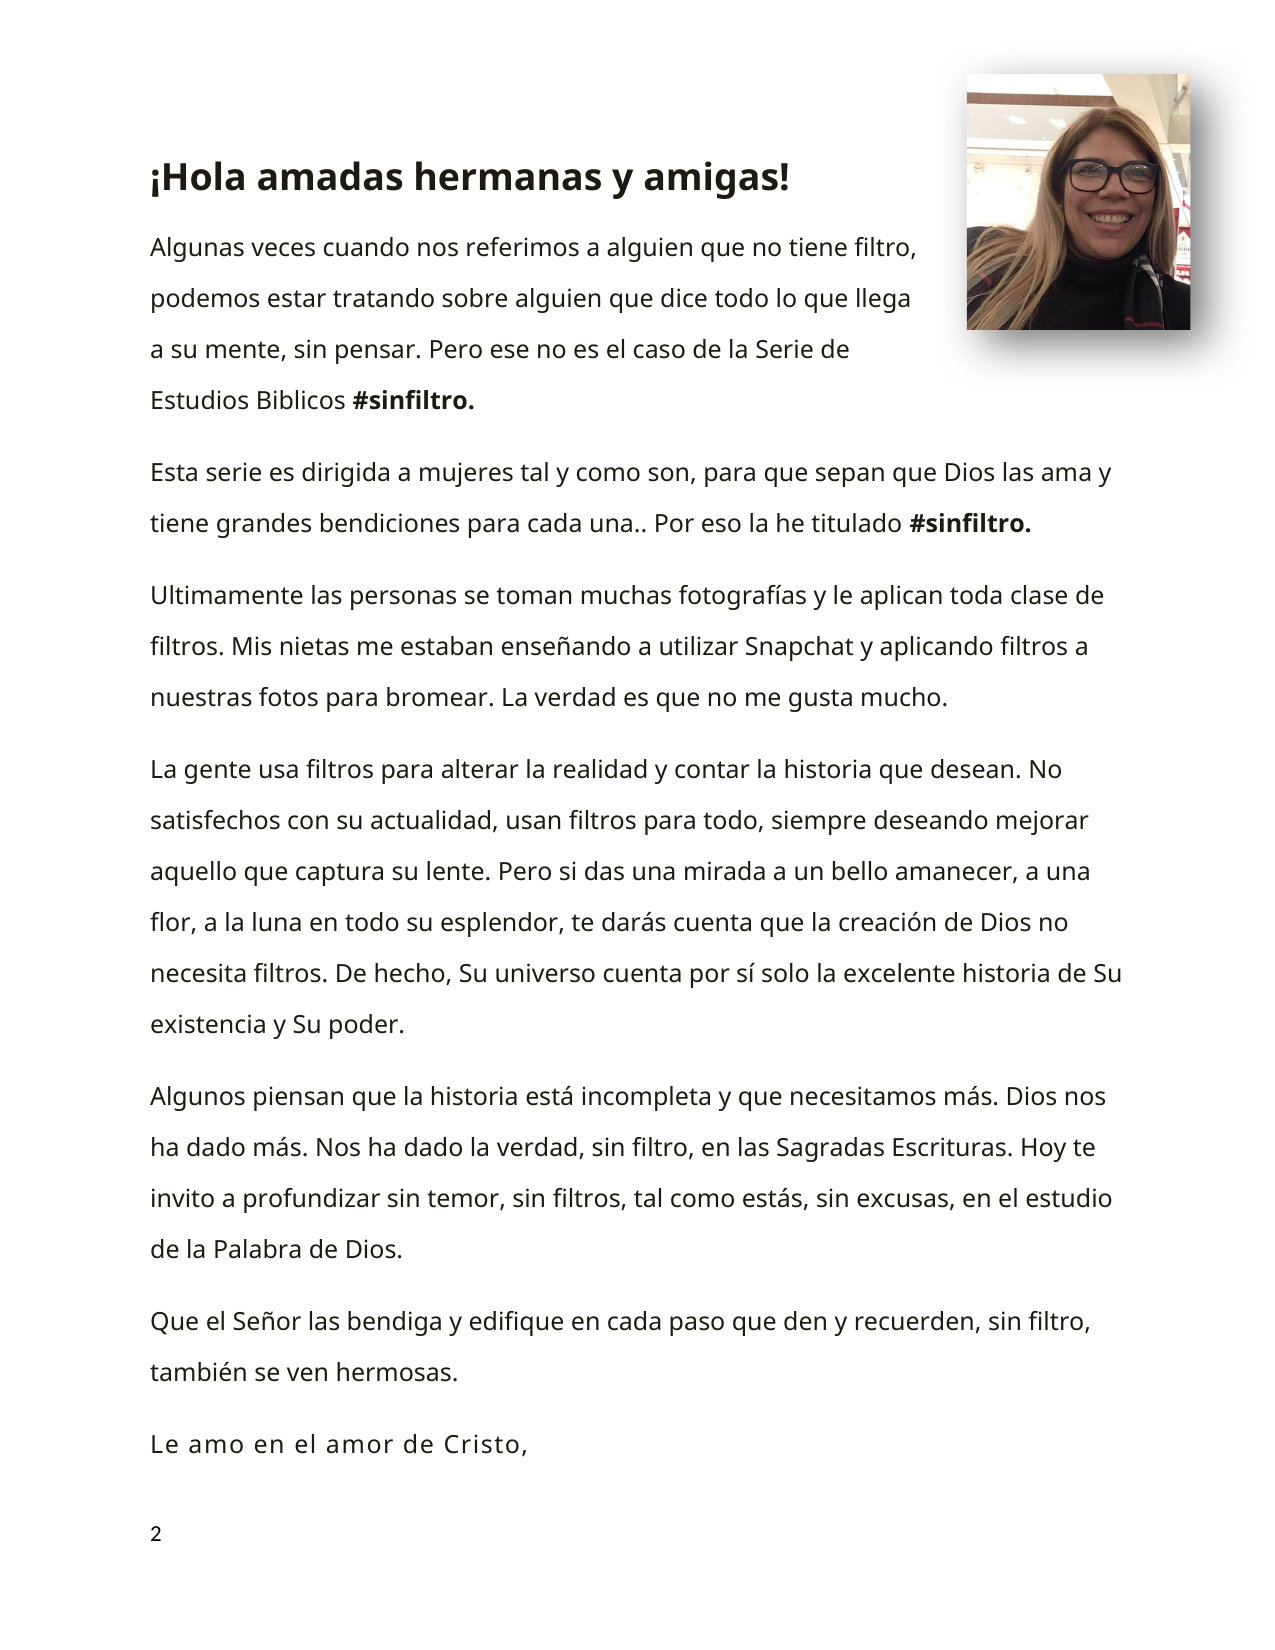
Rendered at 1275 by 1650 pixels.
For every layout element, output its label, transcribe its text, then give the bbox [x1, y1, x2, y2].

picture [966, 74, 1191, 330]
text Que el Señor las bendiga y edifique en cada paso que den y recuerden, sin filtro, también se ven hermosas. [150, 1303, 1125, 1388]
text Ultimamente las personas se toman muchas fotografías y le aplican toda clase de filtros. Mis nietas me estaban enseñando a utilizar Snapchat y aplicando filtros a nuestras fotos para bromear. La verdad es que no me gusta mucho. [150, 577, 1125, 713]
text La gente usa filtros para alterar la realidad y contar la historia que desean. No satisfechos con su actualidad, usan filtros para todo, siempre deseando mejorar aquello que captura su lente. Pero si das una mirada a un bello amanecer, a una flor, a la luna en todo su esplendor, te darás cuenta que la creación de Dios no necesita filtros. De hecho, Su universo cuenta por sí solo la excelente historia de Su existencia y Su poder. [150, 751, 1125, 1041]
text ¡Hola amadas hermanas y amigas! [150, 150, 949, 201]
text Algunas veces cuando nos referimos a alguien que no tiene filtro, podemos estar tratando sobre alguien que dice todo lo que llega a su mente, sin pensar. Pero ese no es el caso de la Serie de Estudios Biblicos #sinfiltro. [150, 229, 1125, 417]
subtitle Le amo en el amor de Cristo, [150, 1426, 1125, 1460]
text Esta serie es dirigida a mujeres tal y como son, para que sepan que Dios las ama y tiene grandes bendiciones para cada una.. Por eso la he titulado #sinfiltro. [150, 454, 1125, 539]
text Algunos piensan que la historia está incompleta y que necesitamos más. Dios nos ha dado más. Nos ha dado la verdad, sin filtro, en las Sagradas Escrituras. Hoy te invito a profundizar sin temor, sin filtros, tal como estás, sin excusas, en el estudio de la Palabra de Dios. [150, 1078, 1125, 1266]
